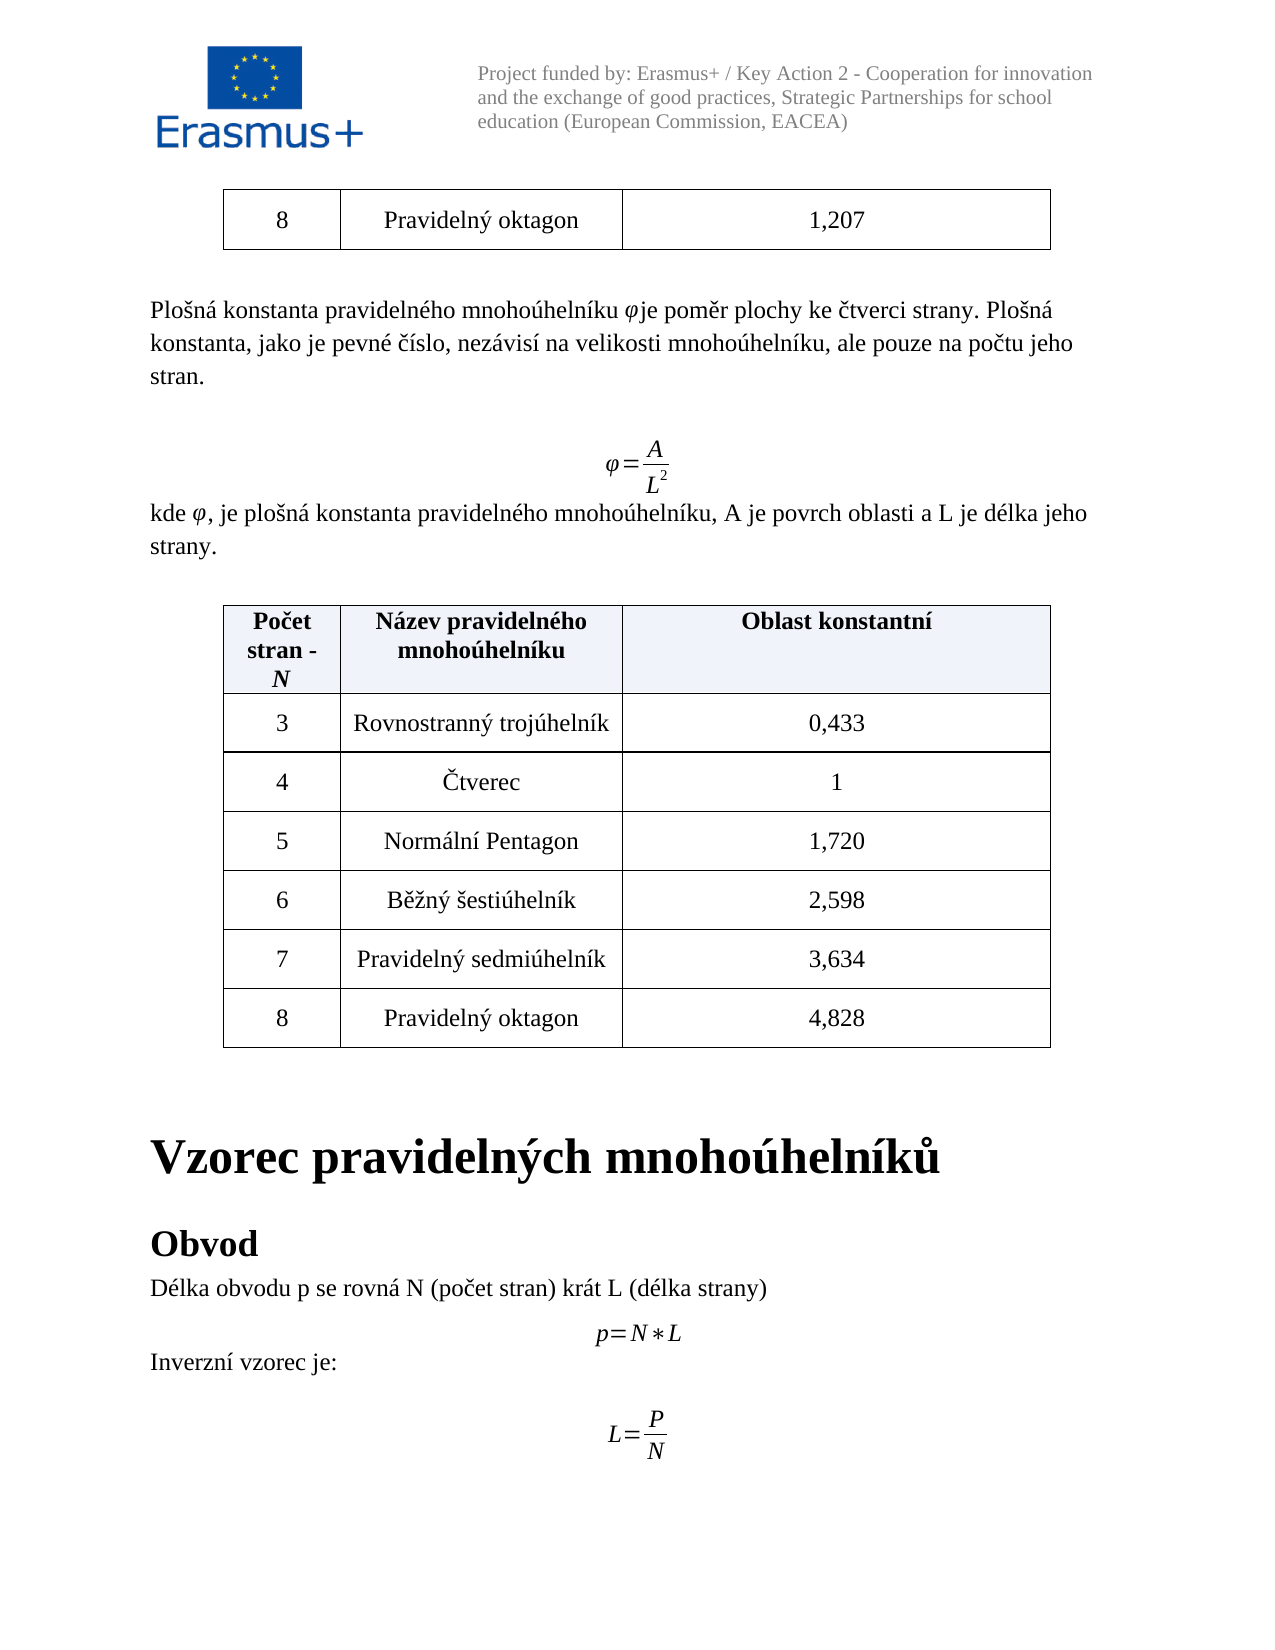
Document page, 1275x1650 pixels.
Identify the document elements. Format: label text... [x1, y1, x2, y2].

table_cell 4 [224, 753, 340, 811]
table_cell 2,598 [623, 871, 1050, 929]
table_header Oblast konstantní [623, 606, 1050, 692]
table_cell 8 [224, 989, 340, 1047]
text kde , je plošná konstanta pravidelného mnohoúhelníku, A je povrch oblasti a L je délka jeho strany. [150, 498, 1125, 559]
table_cell Pravidelný oktagon [341, 190, 622, 248]
table_cell Rovnostranný trojúhelník [341, 694, 622, 751]
table_cell 0,433 [623, 694, 1050, 751]
table_cell 1,720 [623, 812, 1050, 869]
table_cell 8 [224, 190, 340, 248]
table_cell 1 [623, 753, 1050, 811]
text Plošná konstanta pravidelného mnohoúhelníku je poměr plochy ke čtverci strany. Plošná konstanta, jako je pevné číslo, nezávisí na velikosti mnohoúhelníku, ale pouze na počtu jeho stran. [150, 295, 1125, 390]
table_cell Běžný šestiúhelník [341, 871, 622, 929]
table_cell 5 [224, 812, 340, 869]
table_header Název pravidelného mnohoúhelníku [341, 606, 622, 692]
subtitle Vzorec pravidelných mnohoúhelníků [150, 1127, 1125, 1184]
text Inverzní vzorec je: [150, 1347, 1125, 1376]
table_cell 3 [224, 694, 340, 751]
table_cell 6 [224, 871, 340, 929]
table_cell Čtverec [341, 753, 622, 811]
subtitle Obvod [150, 1222, 1125, 1265]
text Délka obvodu p se rovná N (počet stran) krát L (délka strany) [150, 1273, 1125, 1302]
picture [150, 28, 366, 150]
table_cell Normální Pentagon [341, 812, 622, 869]
table_cell Pravidelný oktagon [341, 989, 622, 1047]
table_cell 3,634 [623, 930, 1050, 988]
table_cell 7 [224, 930, 340, 988]
table_cell 1,207 [623, 190, 1050, 248]
table_cell 4,828 [623, 989, 1050, 1047]
table_header Počet stran - N [224, 606, 340, 692]
table_cell Pravidelný sedmiúhelník [341, 930, 622, 988]
